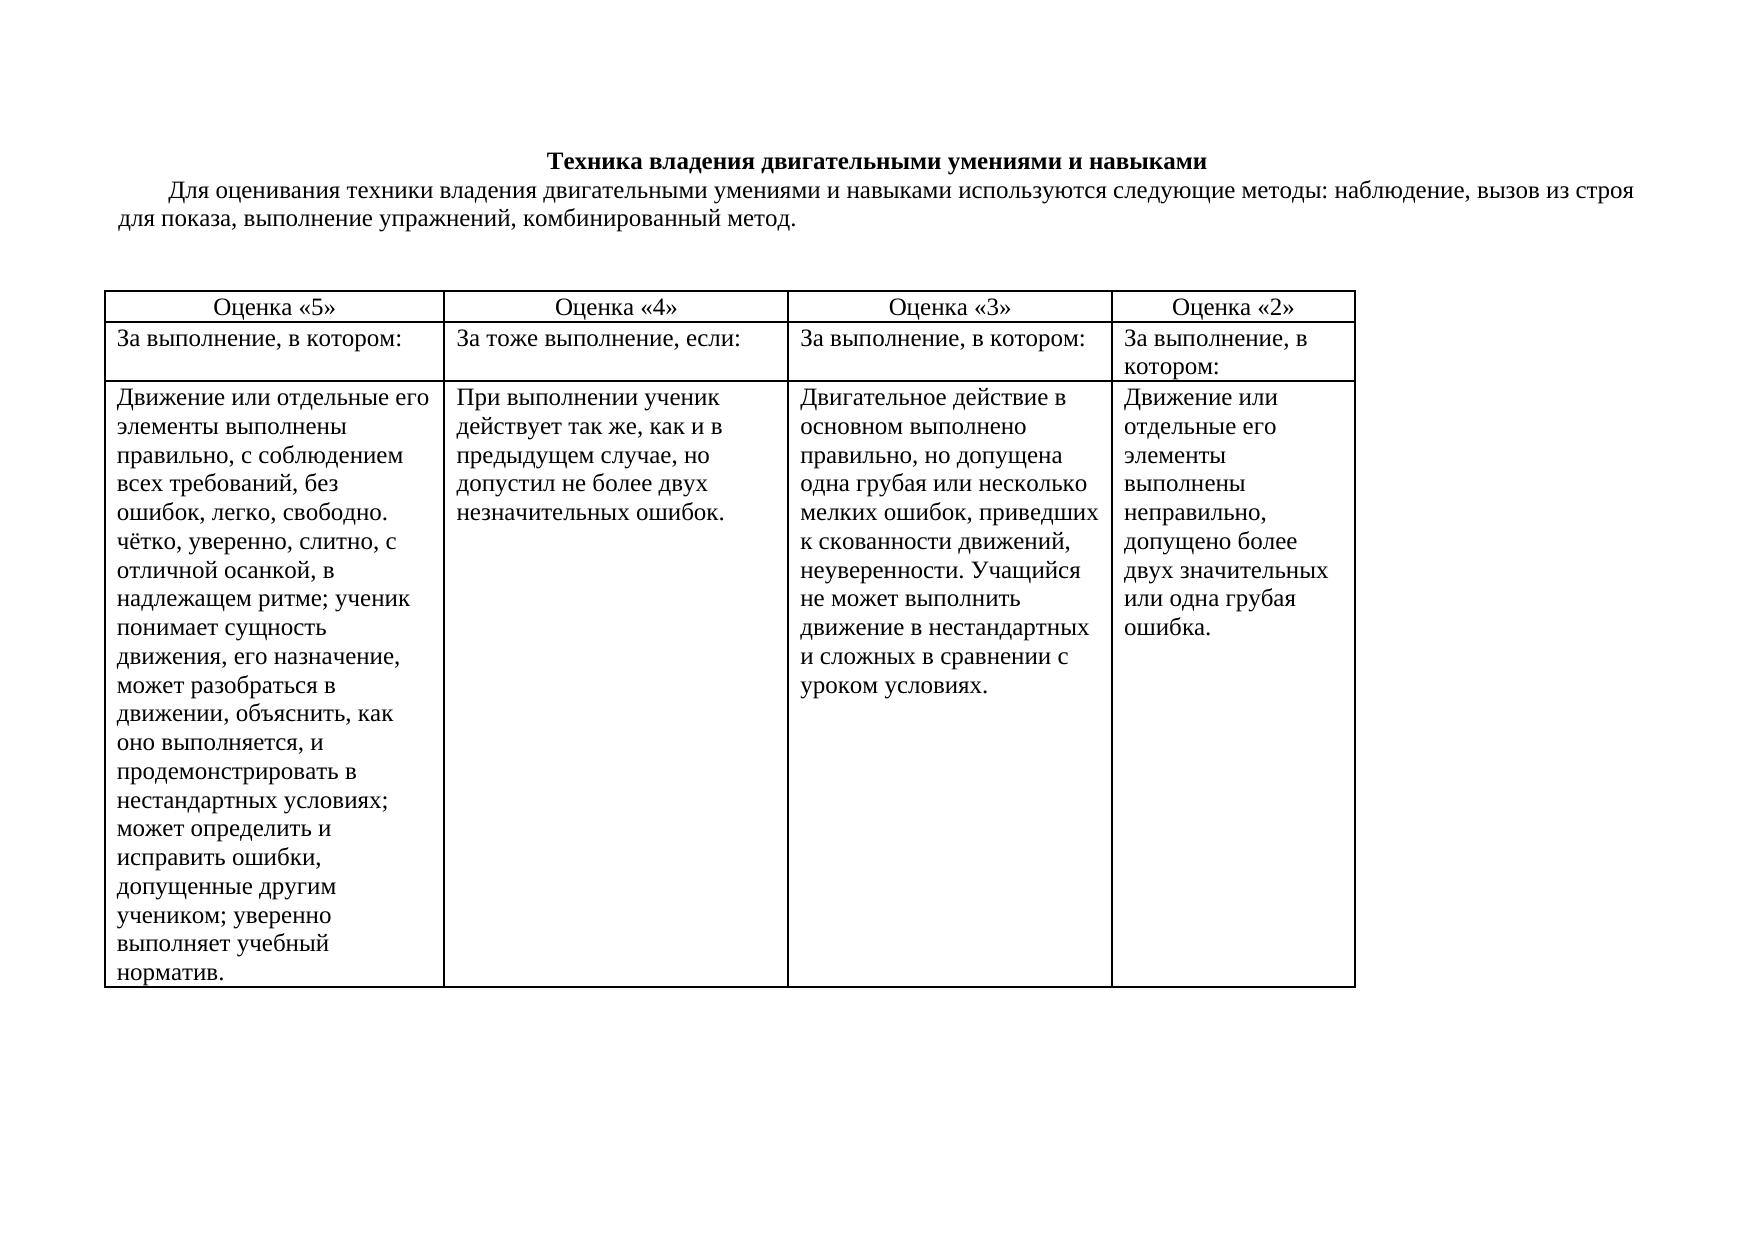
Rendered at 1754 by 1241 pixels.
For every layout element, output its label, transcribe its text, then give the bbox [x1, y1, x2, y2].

table_cell Движение или отдельные его элементы выполнены правильно, с соблюдением всех требований, без ошибок, легко, свободно. чётко, уверенно, слитно, с отличной осанкой, в надлежащем ритме; ученик понимает сущность движения, его назначение, может разобраться в движении, объяснить, как оно выполняется, и продемонстрировать в нестандартных условиях; может определить и исправить ошибки, допущенные другим учеником; уверенно выполняет учебный норматив. [106, 382, 443, 986]
table_header Оценка «3» [789, 292, 1111, 321]
table_header Оценка «5» [106, 292, 443, 321]
text Техника владения двигательными умениями и навыками [118, 146, 1636, 175]
table_cell За выполнение, в котором: [1113, 323, 1354, 380]
table_cell За тоже выполнение, если: [445, 323, 787, 380]
text Для оценивания техники владения двигательными умениями и навыками используются следующие методы: наблюдение, вызов из строя для показа, выполнение упражнений, комбинированный метод. [118, 175, 1636, 232]
table_cell Двигательное действие в основном выполнено правильно, но допущена одна грубая или несколько мелких ошибок, приведших к скованности движений, неуверенности. Учащийся не может выполнить движение в нестандартных и сложных в сравнении с уроком условиях. [789, 382, 1111, 986]
table_header Оценка «2» [1113, 292, 1354, 321]
table_cell Движение или отдельные его элементы выполнены неправильно, допущено более двух значительных или одна грубая ошибка. [1113, 382, 1354, 986]
table_cell При выполнении ученик действует так же, как и в предыдущем случае, но допустил не более двух незначительных ошибок. [445, 382, 787, 986]
table_cell За выполнение, в котором: [789, 323, 1111, 380]
table_cell За выполнение, в котором: [106, 323, 443, 380]
table_header Оценка «4» [445, 292, 787, 321]
